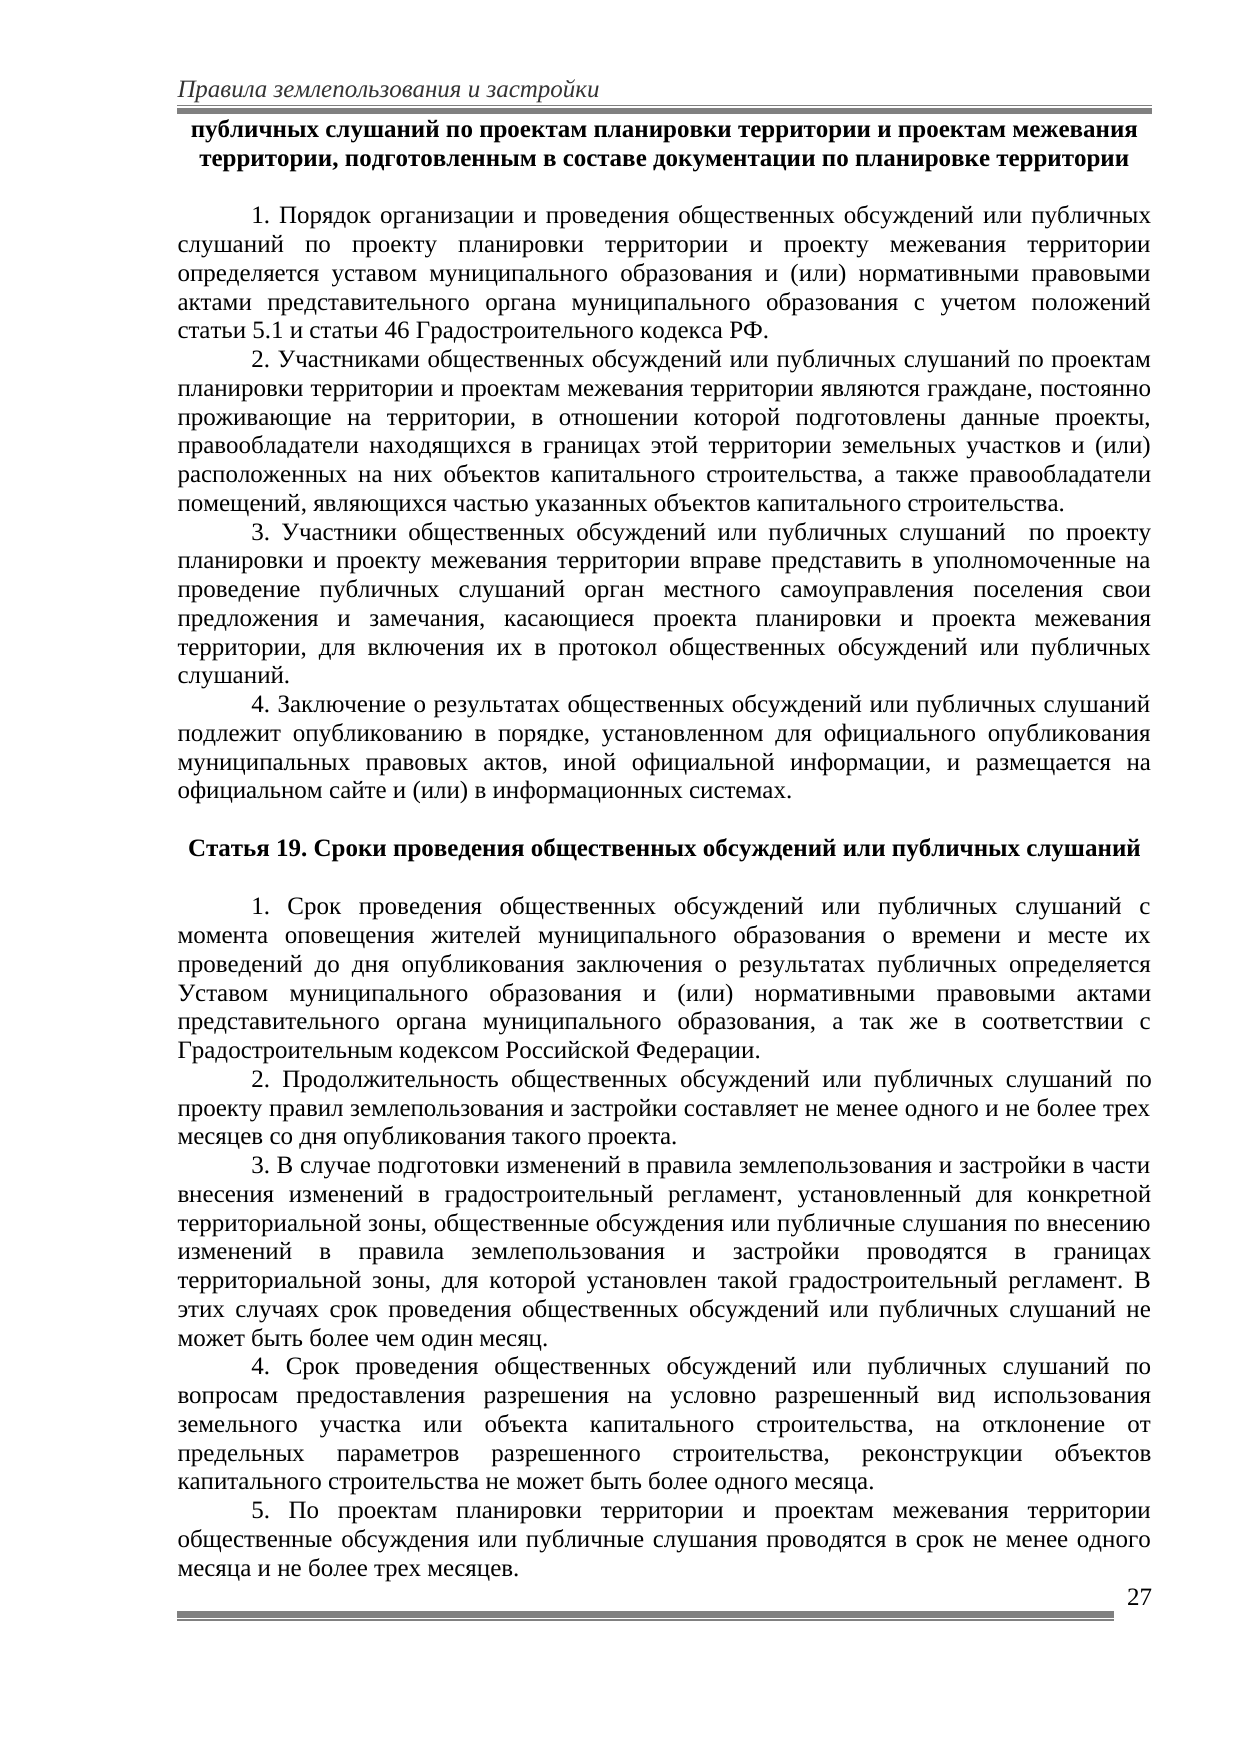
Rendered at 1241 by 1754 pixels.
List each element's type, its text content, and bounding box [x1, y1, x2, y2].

text 2. Продолжительность общественных обсуждений или публичных слушаний по проекту правил землепользования и застройки составляет не менее одного и не более трех месяцев со дня опубликования такого проекта. [177, 1064, 1152, 1150]
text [177, 114, 1152, 171]
text Статья 19. Сроки проведения общественных обсуждений или публичных слушаний [177, 833, 1152, 862]
text 3. В случае подготовки изменений в правила землепользования и застройки в части внесения изменений в градостроительный регламент, установленный для конкретной территориальной зоны, общественные обсуждения или публичные слушания по внесению изменений в правила землепользования и застройки проводятся в границах территориальной зоны, для которой установлен такой градостроительный регламент. В этих случаях срок проведения общественных обсуждений или публичных слушаний не может быть более чем один месяц. [177, 1150, 1152, 1351]
text 2. Участниками общественных обсуждений или публичных слушаний по проектам планировки территории и проектам межевания территории являются граждане, постоянно проживающие на территории, в отношении которой подготовлены данные проекты, правообладатели находящихся в границах этой территории земельных участков и (или) расположенных на них объектов капитального строительства, а также правообладатели помещений, являющихся частью указанных объектов капитального строительства. [177, 344, 1152, 517]
text 1. Срок проведения общественных обсуждений или публичных слушаний с момента оповещения жителей муниципального образования о времени и месте их проведений до дня опубликования заключения о результатах публичных определяется Уставом муниципального образования и (или) нормативными правовыми актами представительного органа муниципального образования, а так же в соответствии с Градостроительным кодексом Российской Федерации. [177, 891, 1152, 1064]
text 5. По проектам планировки территории и проектам межевания территории общественные обсуждения или публичные слушания проводятся в срок не менее одного месяца и не более трех месяцев. [177, 1495, 1152, 1581]
text 4. Срок проведения общественных обсуждений или публичных слушаний по вопросам предоставления разрешения на условно разрешенный вид использования земельного участка или объекта капитального строительства, на отклонение от предельных параметров разрешенного строительства, реконструкции объектов капитального строительства не может быть более одного месяца. [177, 1351, 1152, 1495]
text 4. Заключение о результатах общественных обсуждений или публичных слушаний подлежит опубликованию в порядке, установленном для официального опубликования муниципальных правовых актов, иной официальной информации, и размещается на официальном сайте и (или) в информационных системах. [177, 689, 1152, 804]
text 3. Участники общественных обсуждений или публичных слушаний по проекту планировки и проекту межевания территории вправе представить в уполномоченные на проведение публичных слушаний орган местного самоуправления поселения свои предложения и замечания, касающиеся проекта планировки и проекта межевания территории, для включения их в протокол общественных обсуждений или публичных слушаний. [177, 517, 1152, 689]
text 1. Порядок организации и проведения общественных обсуждений или публичных слушаний по проекту планировки территории и проекту межевания территории определяется уставом муниципального образования и (или) нормативными правовыми актами представительного органа муниципального образования с учетом положений статьи 5.1 и статьи 46 Градостроительного кодекса РФ. [177, 201, 1152, 344]
